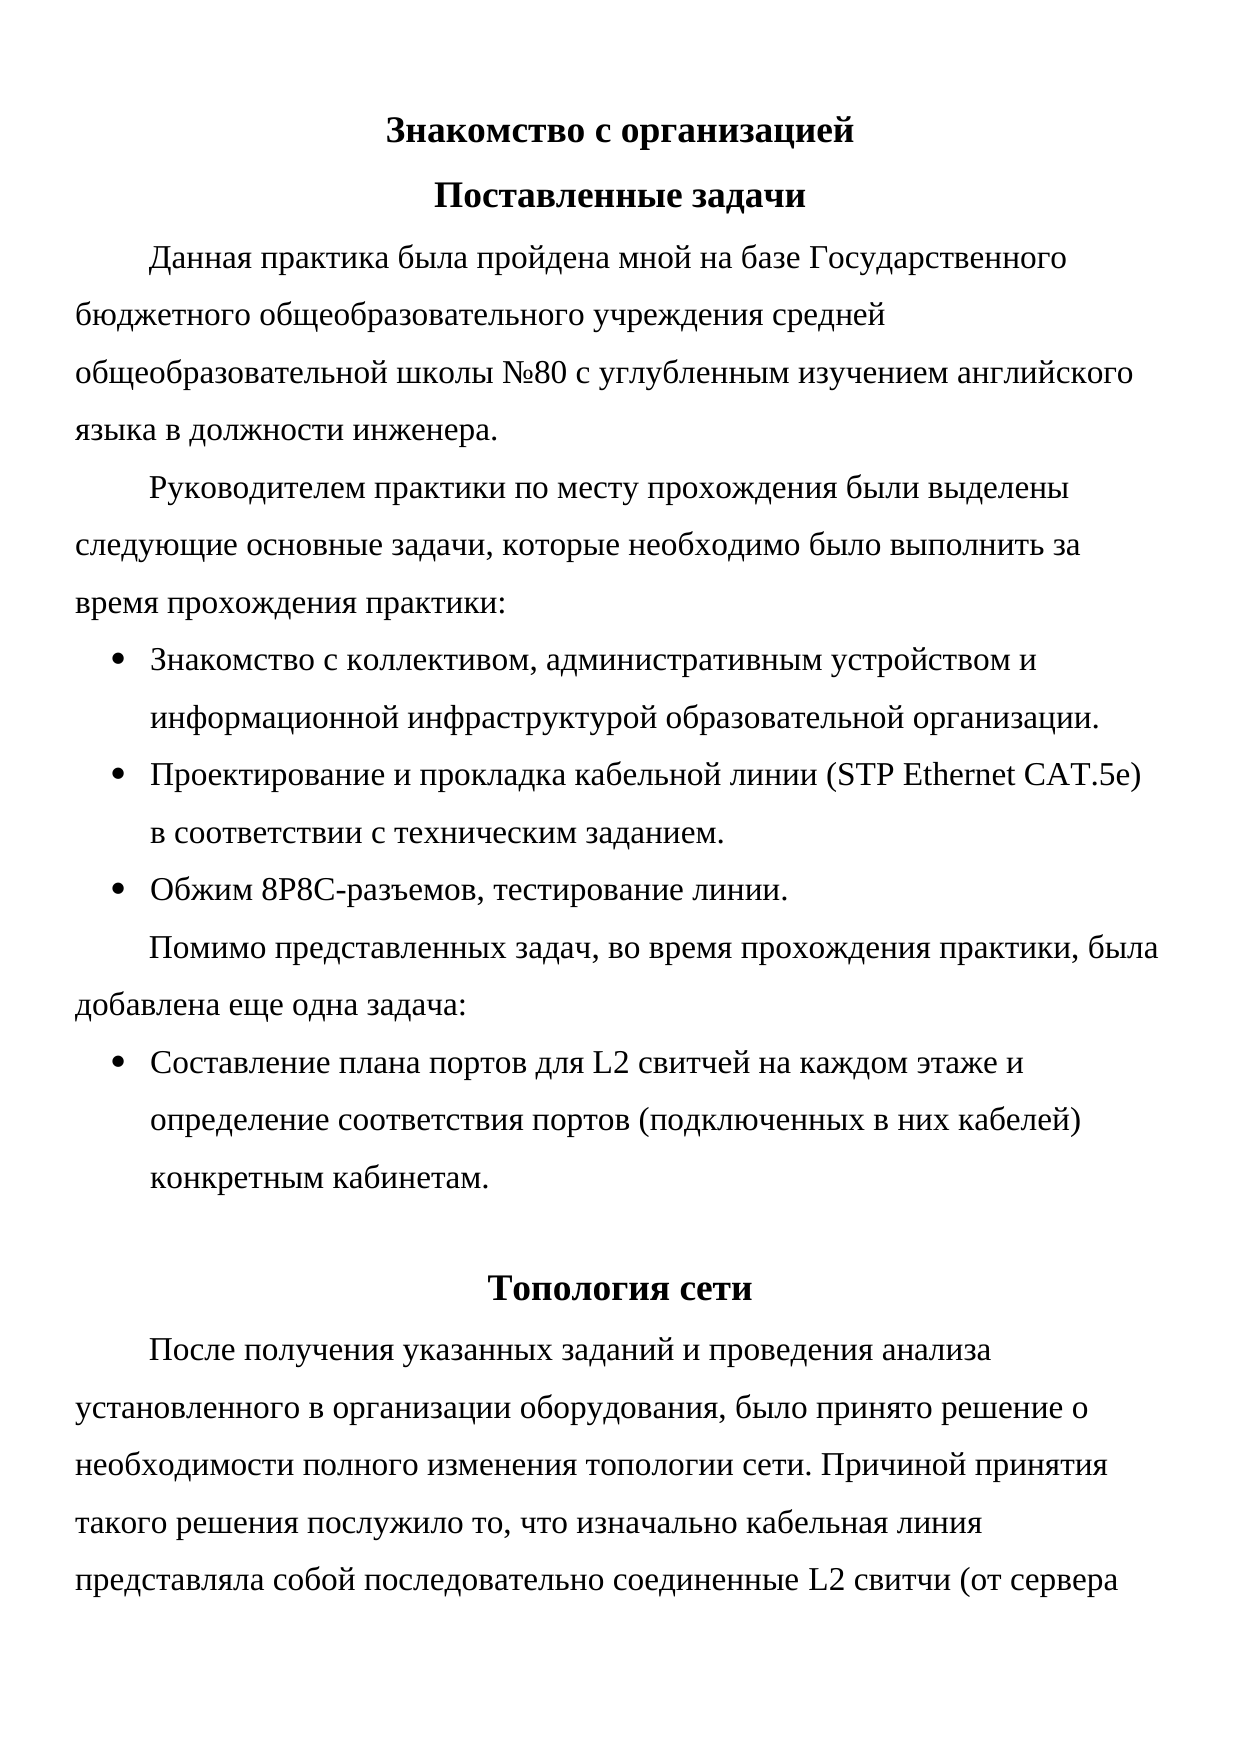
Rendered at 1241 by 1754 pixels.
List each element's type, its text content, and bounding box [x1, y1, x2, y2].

list Проектирование и прокладка кабельной линии (STP Ethernet CAT.5e) в соответствии с техническим заданием. [112, 755, 1165, 851]
text Поставленные задачи [75, 172, 1165, 216]
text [75, 1330, 1165, 1598]
list Составление плана портов для L2 свитчей на каждом этаже и определение соответствия портов (подключенных в них кабелей) конкретным кабинетам. [112, 1042, 1165, 1196]
text Помимо представленных задач, во время прохождения практики, была добавлена еще одна задача: [75, 927, 1165, 1023]
list Обжим 8P8C-разъемов, тестирование линии. [112, 870, 1165, 908]
text Руководителем практики по месту прохождения были выделены следующие основные задачи, которые необходимо было выполнить за время прохождения практики: [75, 467, 1165, 621]
list Топология сети [75, 1265, 1165, 1308]
text Данная практика была пройдена мной на базе Государственного бюджетного общеобразовательного учреждения средней общеобразовательной школы №80 с углубленным изучением английского языка в должности инженера. [75, 237, 1165, 448]
list Знакомство с коллективом, административным устройством и информационной инфраструктурой образовательной организации. [112, 640, 1165, 736]
text Знакомство с организацией [75, 108, 1165, 151]
